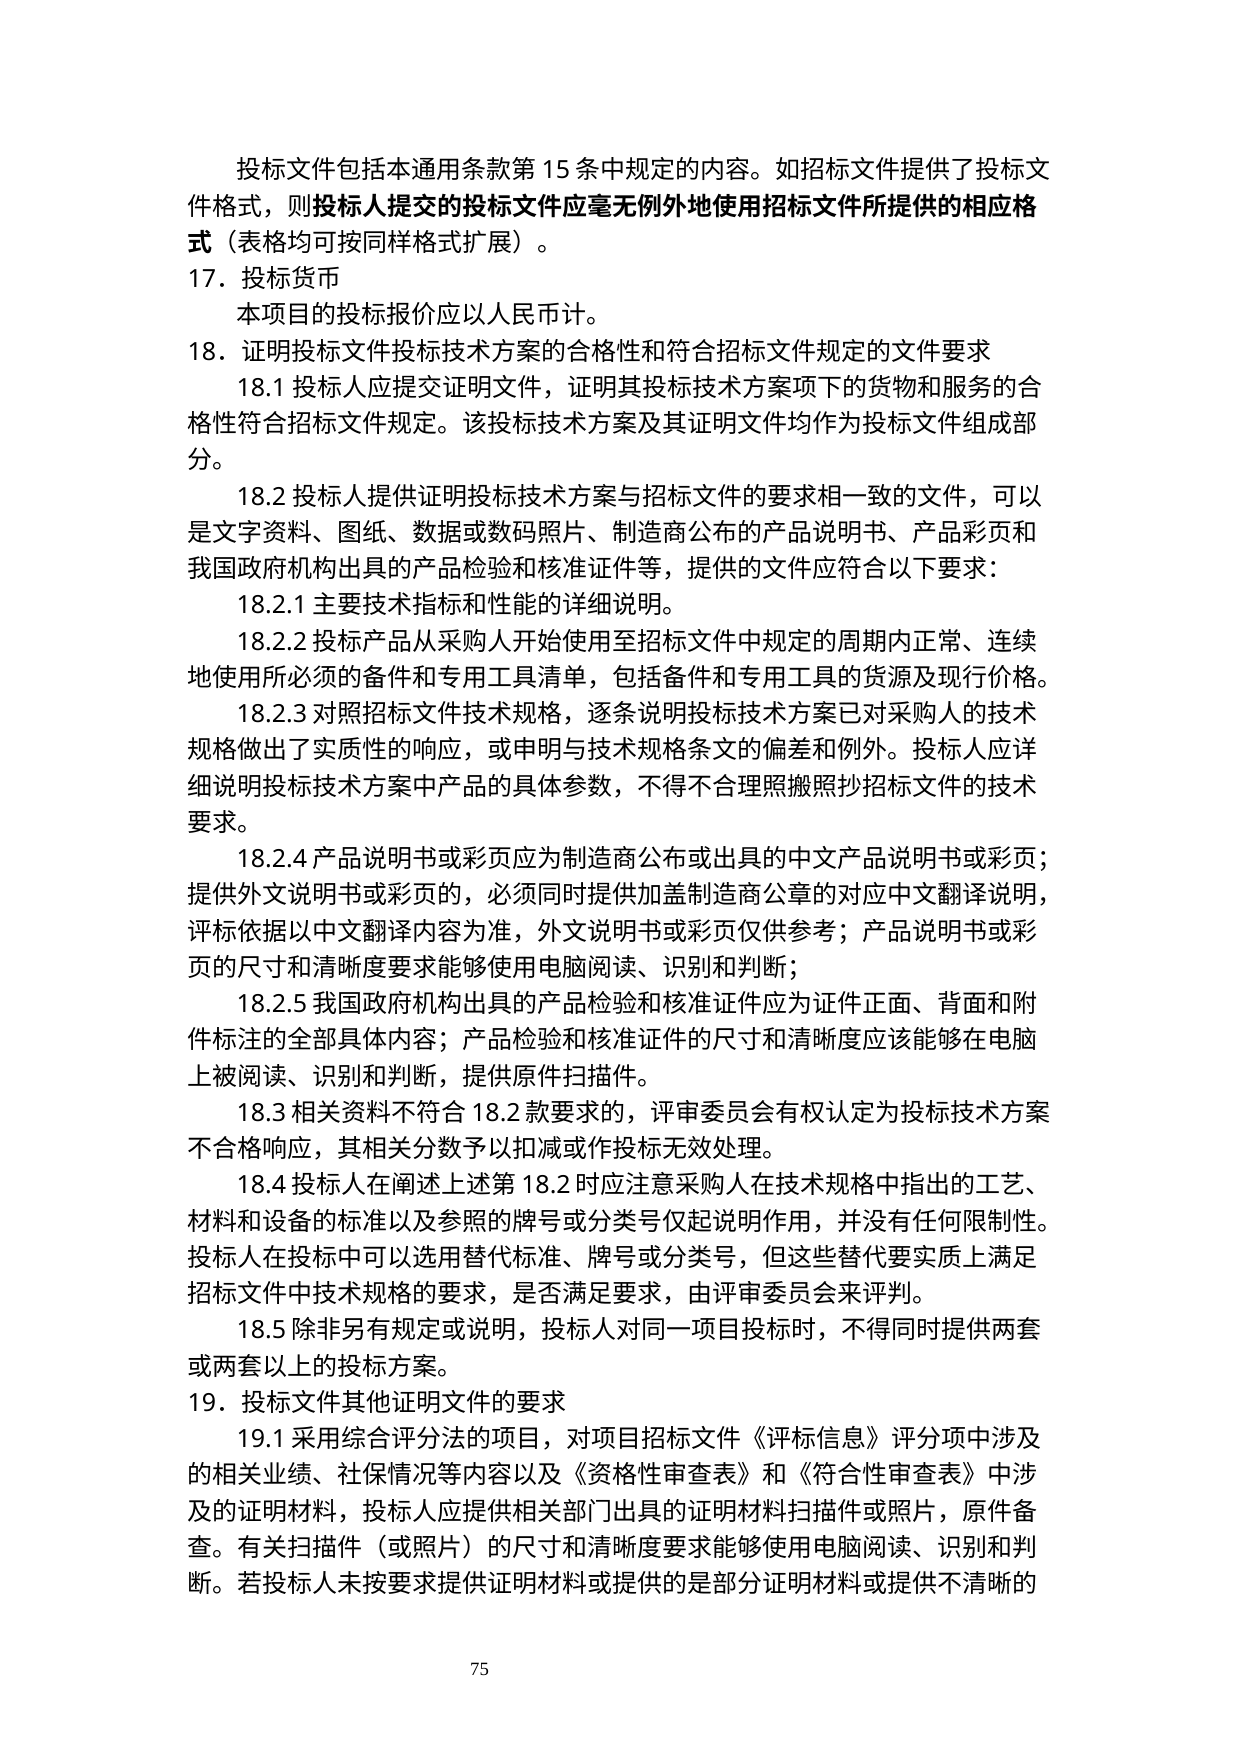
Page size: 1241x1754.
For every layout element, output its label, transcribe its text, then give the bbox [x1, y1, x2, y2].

text 18.2.4产品说明书或彩页应为制造商公布或出具的中文产品说明书或彩页；提供外文说明书或彩页的，必须同时提供加盖制造商公章的对应中文翻译说明，评标依据以中文翻译内容为准，外文说明书或彩页仅供参考；产品说明书或彩页的尺寸和清晰度要求能够使用电脑阅读、识别和判断； [187, 839, 1053, 984]
text 18.5除非另有规定或说明，投标人对同一项目投标时，不得同时提供两套或两套以上的投标方案。 [187, 1310, 1053, 1382]
text 18.1 投标人应提交证明文件，证明其投标技术方案项下的货物和服务的合格性符合招标文件规定。该投标技术方案及其证明文件均作为投标文件组成部分。 [187, 367, 1053, 476]
text 19．投标文件其他证明文件的要求 [187, 1382, 1053, 1419]
text 18.2.3对照招标文件技术规格，逐条说明投标技术方案已对采购人的技术规格做出了实质性的响应，或申明与技术规格条文的偏差和例外。投标人应详细说明投标技术方案中产品的具体参数，不得不合理照搬照抄招标文件的技术要求。 [187, 694, 1053, 839]
text 18.2.5我国政府机构出具的产品检验和核准证件应为证件正面、背面和附件标注的全部具体内容；产品检验和核准证件的尺寸和清晰度应该能够在电脑上被阅读、识别和判断，提供原件扫描件。 [187, 984, 1053, 1092]
text 18.2.2投标产品从采购人开始使用至招标文件中规定的周期内正常、连续地使用所必须的备件和专用工具清单，包括备件和专用工具的货源及现行价格。 [187, 621, 1053, 694]
text 18.2 投标人提供证明投标技术方案与招标文件的要求相一致的文件，可以是文字资料、图纸、数据或数码照片、制造商公布的产品说明书、产品彩页和我国政府机构出具的产品检验和核准证件等，提供的文件应符合以下要求： [187, 476, 1053, 585]
text 17．投标货币 [187, 259, 1053, 295]
text 18.3相关资料不符合18.2款要求的，评审委员会有权认定为投标技术方案不合格响应，其相关分数予以扣减或作投标无效处理。 [187, 1092, 1053, 1165]
text 18．证明投标文件投标技术方案的合格性和符合招标文件规定的文件要求 [187, 331, 1053, 367]
text 投标文件包括本通用条款第15条中规定的内容。如招标文件提供了投标文件格式，则投标人提交的投标文件应毫无例外地使用招标文件所提供的相应格式（表格均可按同样格式扩展）。 [187, 150, 1053, 259]
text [187, 1419, 1053, 1600]
text 本项目的投标报价应以人民币计。 [187, 295, 1053, 331]
text 18.4投标人在阐述上述第18.2时应注意采购人在技术规格中指出的工艺、材料和设备的标准以及参照的牌号或分类号仅起说明作用，并没有任何限制性。投标人在投标中可以选用替代标准、牌号或分类号，但这些替代要实质上满足招标文件中技术规格的要求，是否满足要求，由评审委员会来评判。 [187, 1165, 1053, 1310]
text 18.2.1主要技术指标和性能的详细说明。 [187, 585, 1053, 621]
